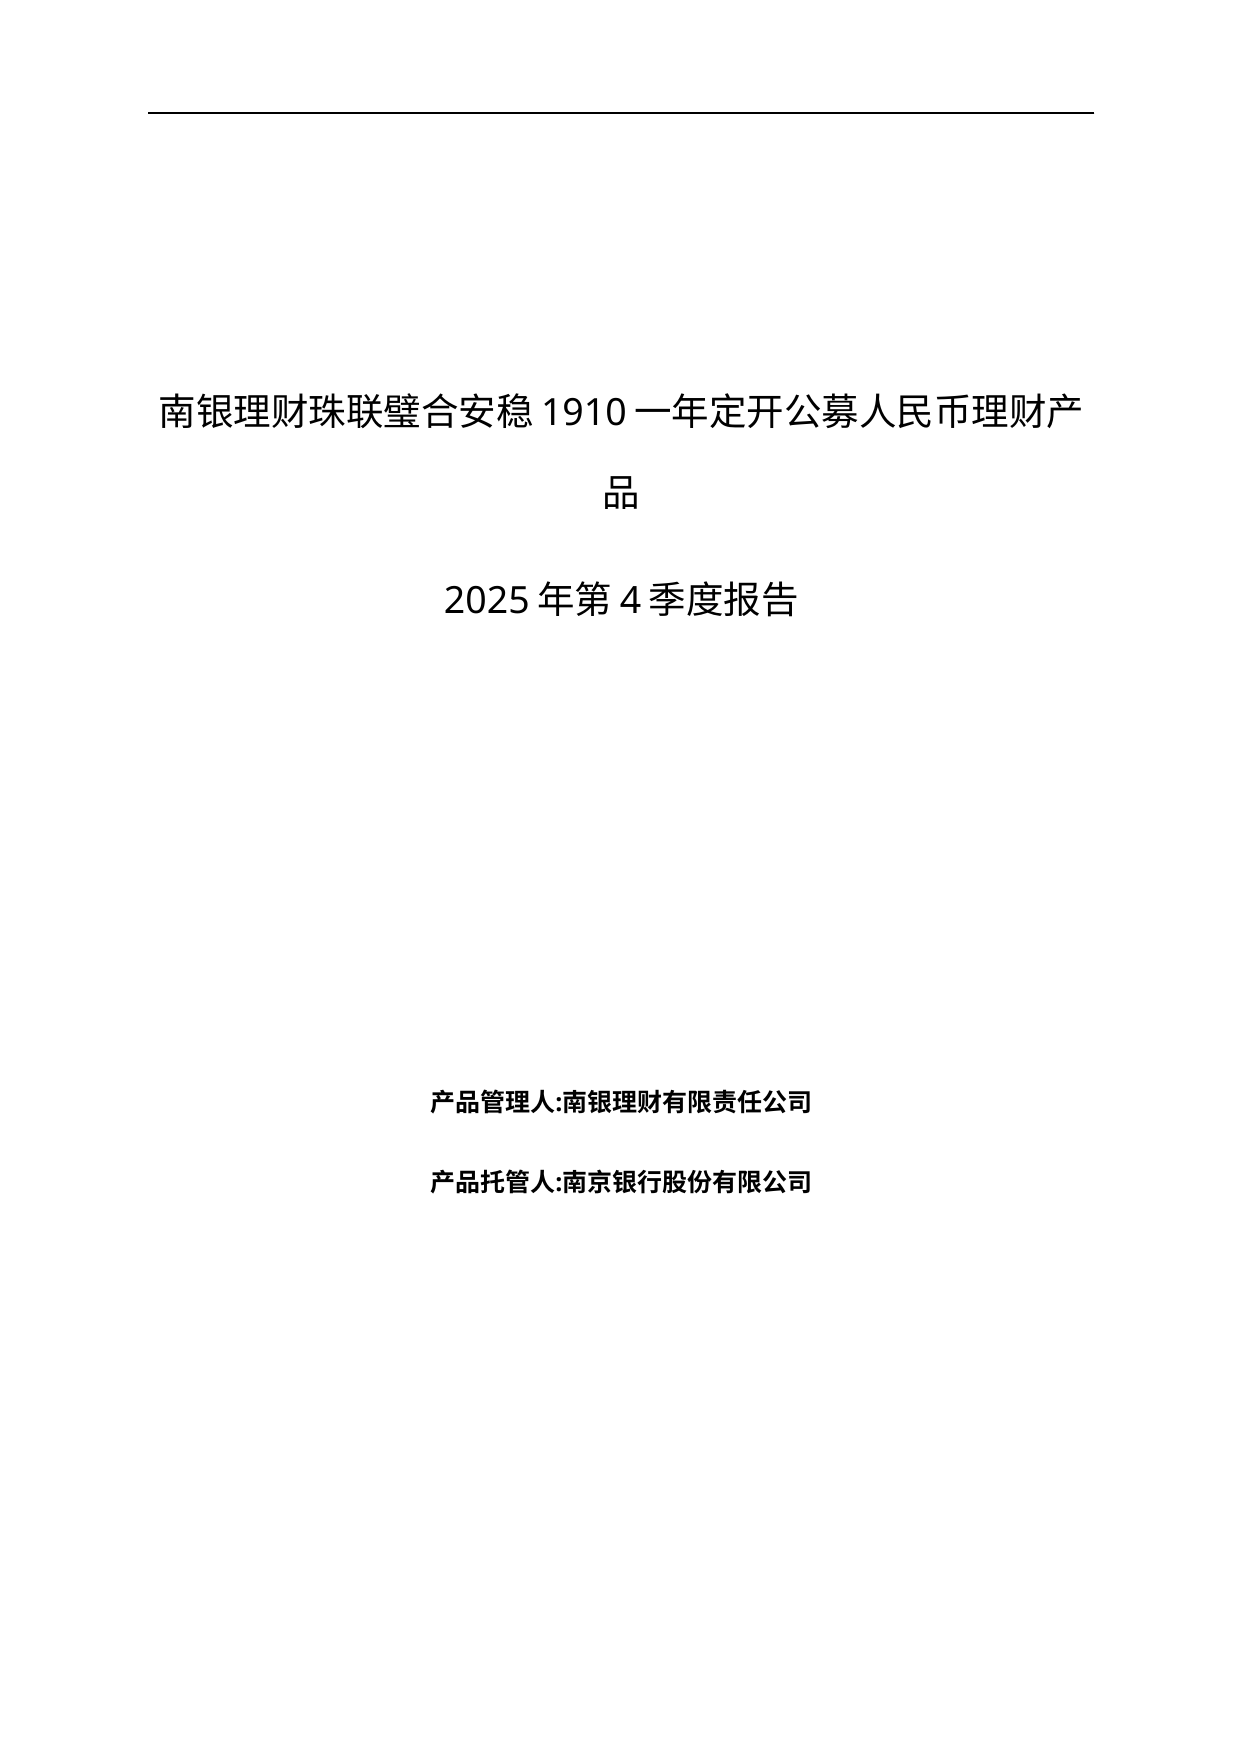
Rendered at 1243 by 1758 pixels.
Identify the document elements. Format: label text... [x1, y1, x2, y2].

text 南银理财珠联璧合安稳1910一年定开公募人民币理财产品 [148, 382, 1094, 518]
text 产品管理人:南银理财有限责任公司 [148, 1083, 1094, 1119]
text 2025年第4季度报告 [148, 570, 1094, 624]
text 产品托管人:南京银行股份有限公司 [148, 1162, 1094, 1198]
